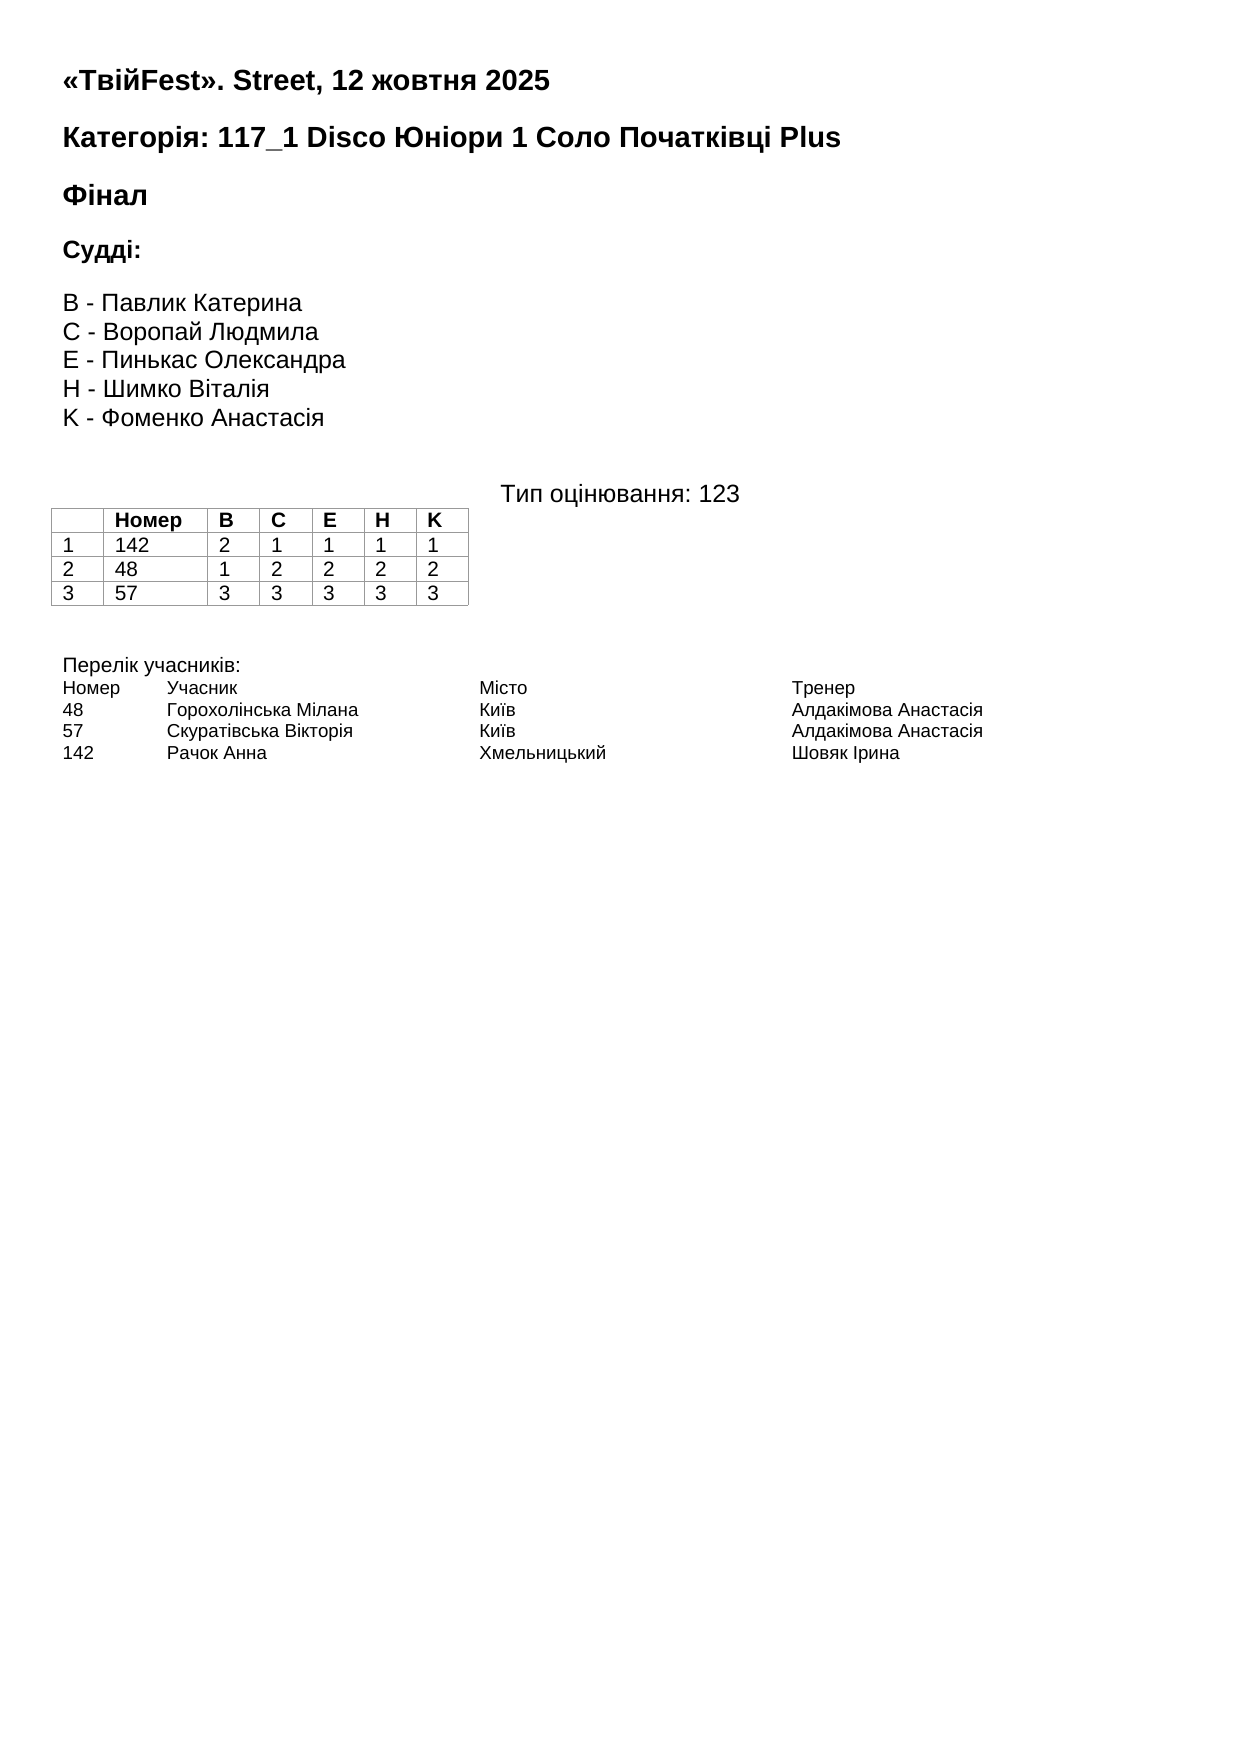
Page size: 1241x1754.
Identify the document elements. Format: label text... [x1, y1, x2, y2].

table_cell 48 [104, 557, 207, 581]
table_cell 3 [52, 582, 103, 605]
table_cell 57 [104, 582, 207, 605]
table_cell 3 [208, 582, 259, 605]
table_cell 3 [417, 582, 468, 605]
text «ТвійFest». Street, 12 жовтня 2025 [62, 62, 1178, 96]
table_cell 142 [104, 533, 207, 556]
table_header Місто [468, 677, 780, 698]
table_cell 57 [51, 720, 155, 742]
table_cell 1 [260, 533, 312, 556]
table_cell 1 [52, 533, 103, 556]
table_cell 2 [208, 533, 259, 556]
table_cell 3 [260, 582, 312, 605]
table_cell 2 [313, 557, 364, 581]
table_cell 48 [51, 699, 155, 720]
table_header E [313, 509, 364, 532]
table_header K [417, 509, 468, 532]
table_cell 1 [313, 533, 364, 556]
table_cell 1 [417, 533, 468, 556]
text Перелік учасників: [62, 653, 1178, 677]
table_cell 2 [260, 557, 312, 581]
list H - Шимко Віталія [62, 374, 1178, 403]
table_cell Шовяк Ірина [780, 742, 1093, 763]
text Тип оцінювання: 123 [62, 479, 1178, 508]
table_header [52, 509, 103, 532]
list C - Воропай Людмила [62, 316, 1178, 345]
table_header B [208, 509, 259, 532]
table_cell 1 [208, 557, 259, 581]
table_cell Хмельницький [468, 742, 780, 763]
table_header H [365, 509, 416, 532]
table_cell Київ [468, 720, 780, 742]
table_cell 2 [417, 557, 468, 581]
text Судді: [62, 235, 1178, 264]
table_header Номер [104, 509, 207, 532]
table_cell 3 [365, 582, 416, 605]
table_header Номер [51, 677, 155, 698]
text Фінал [62, 177, 1178, 211]
table_cell Скуратівська Вікторія [155, 720, 468, 742]
table_cell 2 [365, 557, 416, 581]
table_cell 3 [313, 582, 364, 605]
table_cell 2 [52, 557, 103, 581]
list B - Павлик Катерина [62, 288, 1178, 316]
list E - Пинькас Олександра [62, 345, 1178, 374]
list K - Фоменко Анастасія [62, 403, 1178, 431]
table_cell 142 [51, 742, 155, 763]
table_header Учасник [155, 677, 468, 698]
text Категорія: 117_1 Disco Юніори 1 Соло Початківці Plus [62, 120, 1178, 153]
table_cell 1 [365, 533, 416, 556]
table_cell Київ [468, 699, 780, 720]
table_header C [260, 509, 312, 532]
table_cell Алдакімова Анастасія [780, 699, 1093, 720]
table_cell Алдакімова Анастасія [780, 720, 1093, 742]
table_header Тренер [780, 677, 1093, 698]
table_cell Рачок Анна [155, 742, 468, 763]
table_cell Горохолінська Мілана [155, 699, 468, 720]
